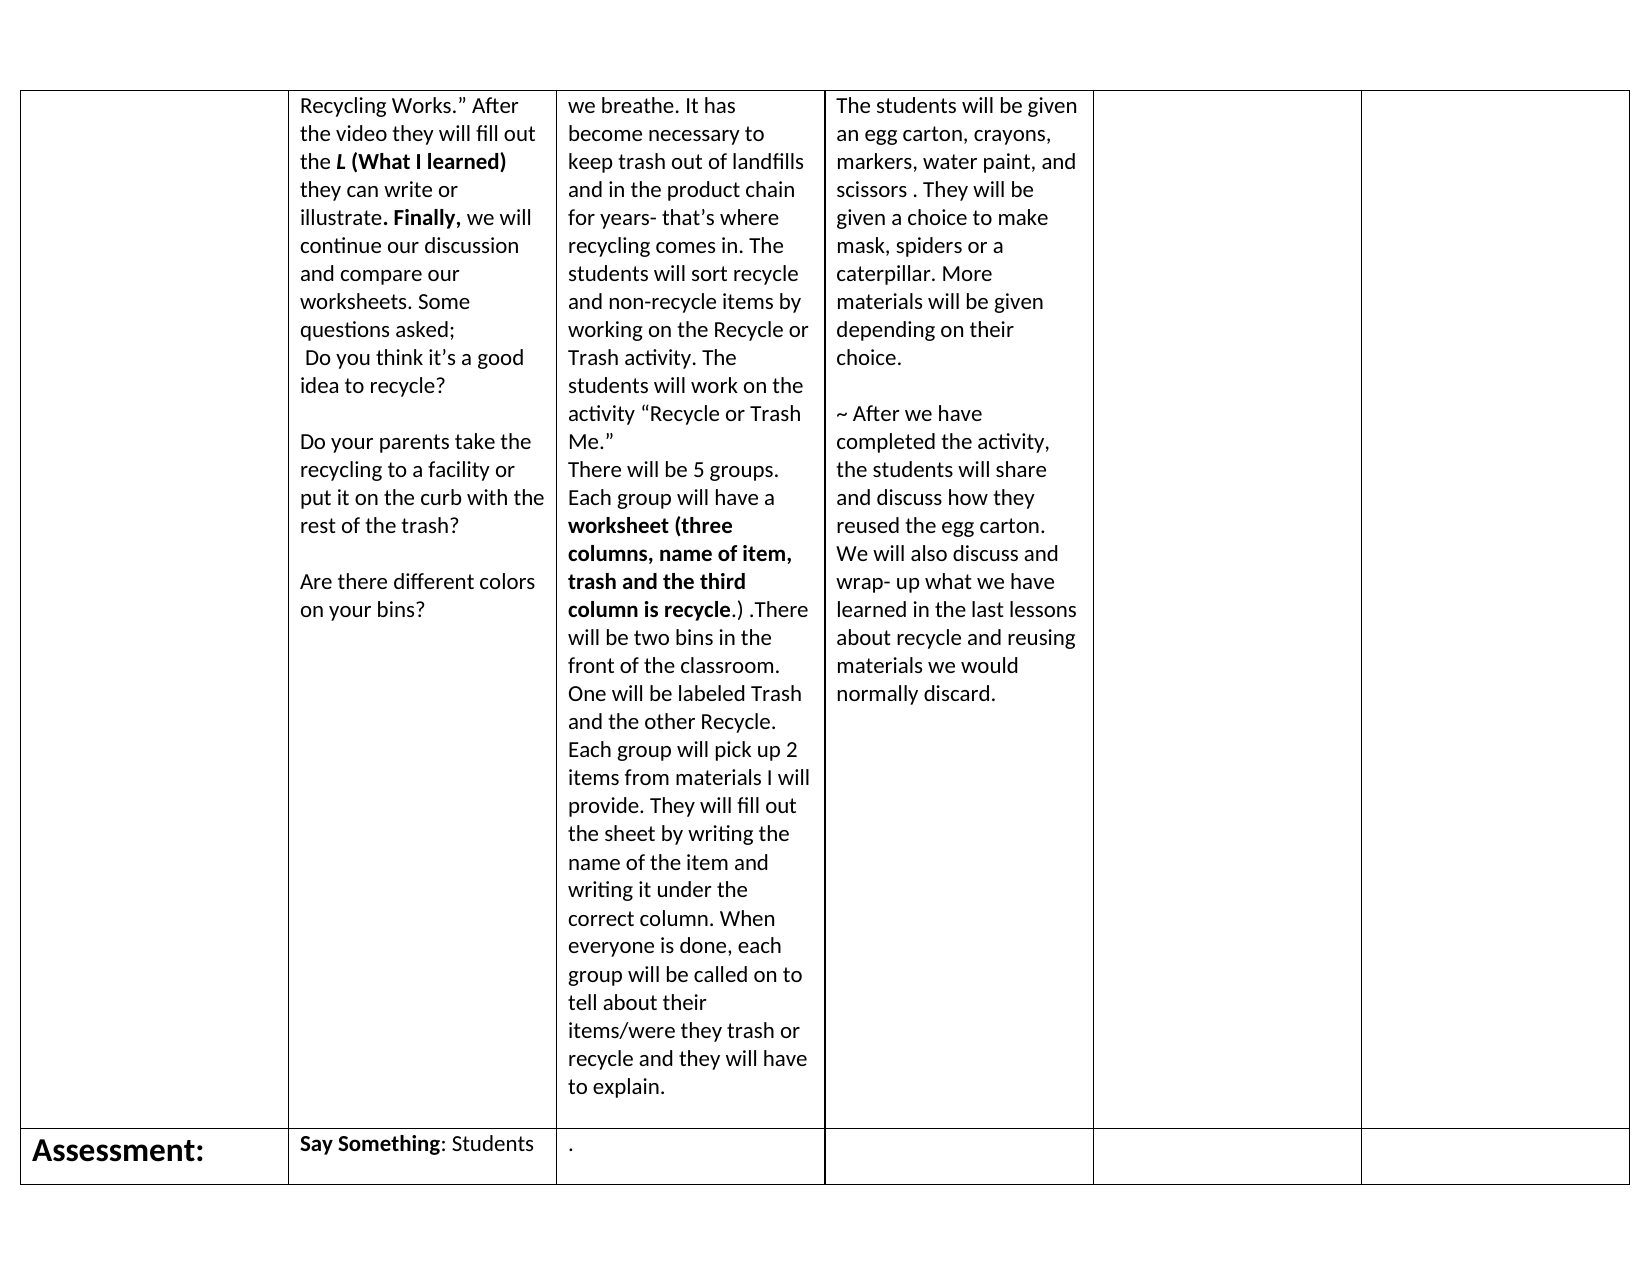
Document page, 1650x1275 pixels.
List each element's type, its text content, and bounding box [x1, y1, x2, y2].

table_cell [1094, 1129, 1361, 1184]
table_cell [826, 1129, 1093, 1184]
table_cell [1362, 1129, 1629, 1184]
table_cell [21, 91, 288, 1128]
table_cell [557, 91, 824, 1128]
table_cell [1094, 91, 1361, 1128]
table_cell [289, 1129, 556, 1184]
table_cell [1362, 91, 1629, 1128]
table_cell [289, 91, 556, 1128]
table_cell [557, 1129, 824, 1184]
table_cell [826, 91, 1093, 1128]
table_cell Assessment: [21, 1129, 288, 1184]
